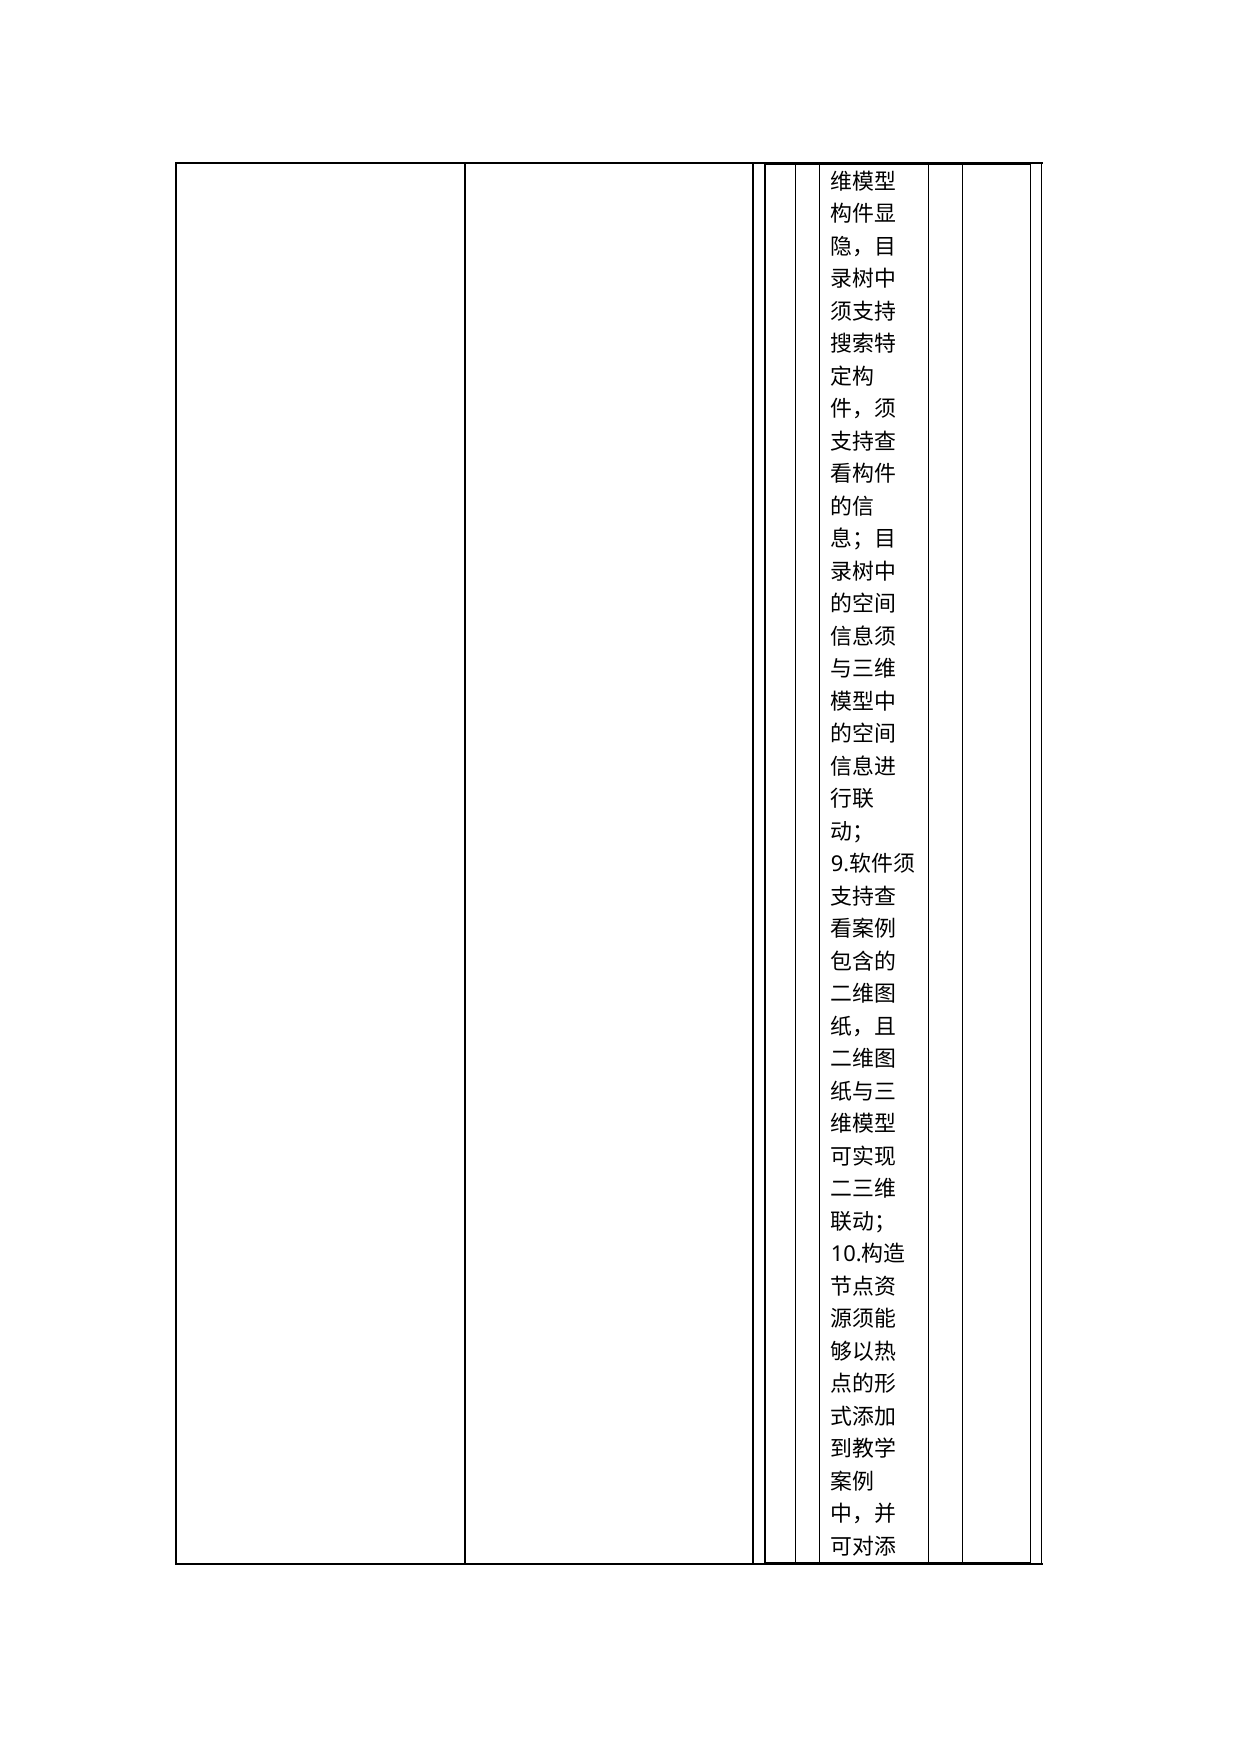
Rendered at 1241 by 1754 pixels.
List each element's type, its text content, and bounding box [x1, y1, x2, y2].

table_cell [754, 164, 764, 1563]
table_cell [766, 165, 795, 1562]
table_cell [1031, 164, 1041, 1563]
table_cell 1 [466, 164, 752, 1563]
table_cell [820, 165, 928, 1562]
table_cell ▲ [177, 164, 464, 1563]
table_cell [929, 165, 962, 1562]
table_cell [796, 165, 819, 1562]
table_cell [963, 165, 1030, 1562]
